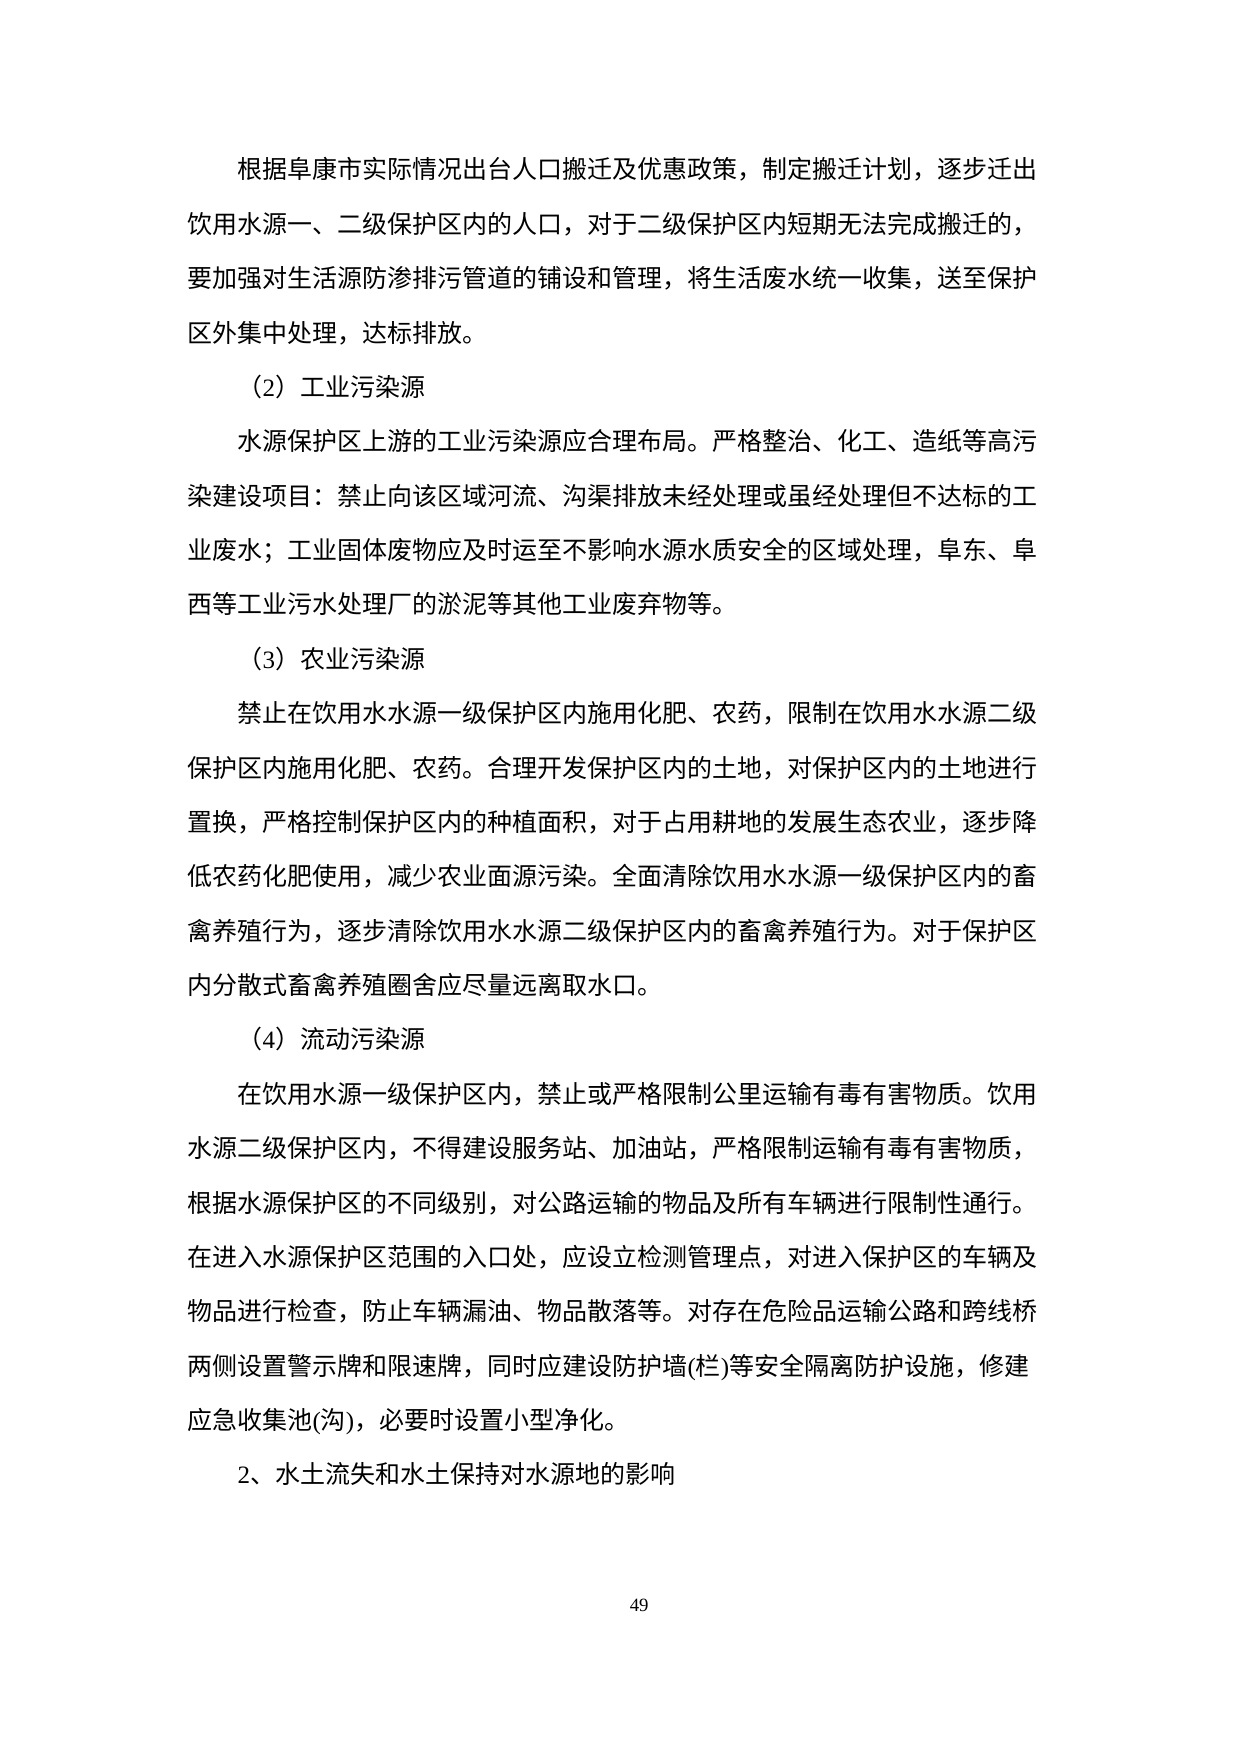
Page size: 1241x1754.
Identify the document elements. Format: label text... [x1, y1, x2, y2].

text 2、水土流失和水土保持对水源地的影响 [187, 1455, 1053, 1491]
text 禁止在饮用水水源一级保护区内施用化肥、农药，限制在饮用水水源二级保护区内施用化肥、农药。合理开发保护区内的土地，对保护区内的土地进行置换，严格控制保护区内的种植面积，对于占用耕地的发展生态农业，逐步降低农药化肥使用，减少农业面源污染。全面清除饮用水水源一级保护区内的畜禽养殖行为，逐步清除饮用水水源二级保护区内的畜禽养殖行为。对于保护区内分散式畜禽养殖圈舍应尽量远离取水口。 [187, 694, 1053, 1002]
text （2）工业污染源 [187, 367, 1053, 404]
text 在饮用水源一级保护区内，禁止或严格限制公里运输有毒有害物质。饮用水源二级保护区内，不得建设服务站、加油站，严格限制运输有毒有害物质，根据水源保护区的不同级别，对公路运输的物品及所有车辆进行限制性通行。在进入水源保护区范围的入口处，应设立检测管理点，对进入保护区的车辆及物品进行检查，防止车辆漏油、物品散落等。对存在危险品运输公路和跨线桥两侧设置警示牌和限速牌，同时应建设防护墙(栏)等安全隔离防护设施，修建应急收集池(沟)，必要时设置小型净化。 [187, 1074, 1053, 1437]
text （4）流动污染源 [187, 1020, 1053, 1056]
text 水源保护区上游的工业污染源应合理布局。严格整治、化工、造纸等高污染建设项目：禁止向该区域河流、沟渠排放未经处理或虽经处理但不达标的工业废水；工业固体废物应及时运至不影响水源水质安全的区域处理，阜东、阜西等工业污水处理厂的淤泥等其他工业废弃物等。 [187, 422, 1053, 621]
text （3）农业污染源 [187, 639, 1053, 676]
text 根据阜康市实际情况出台人口搬迁及优惠政策，制定搬迁计划，逐步迁出饮用水源一、二级保护区内的人口，对于二级保护区内短期无法完成搬迁的，要加强对生活源防渗排污管道的铺设和管理，将生活废水统一收集，送至保护区外集中处理，达标排放。 [187, 150, 1053, 349]
